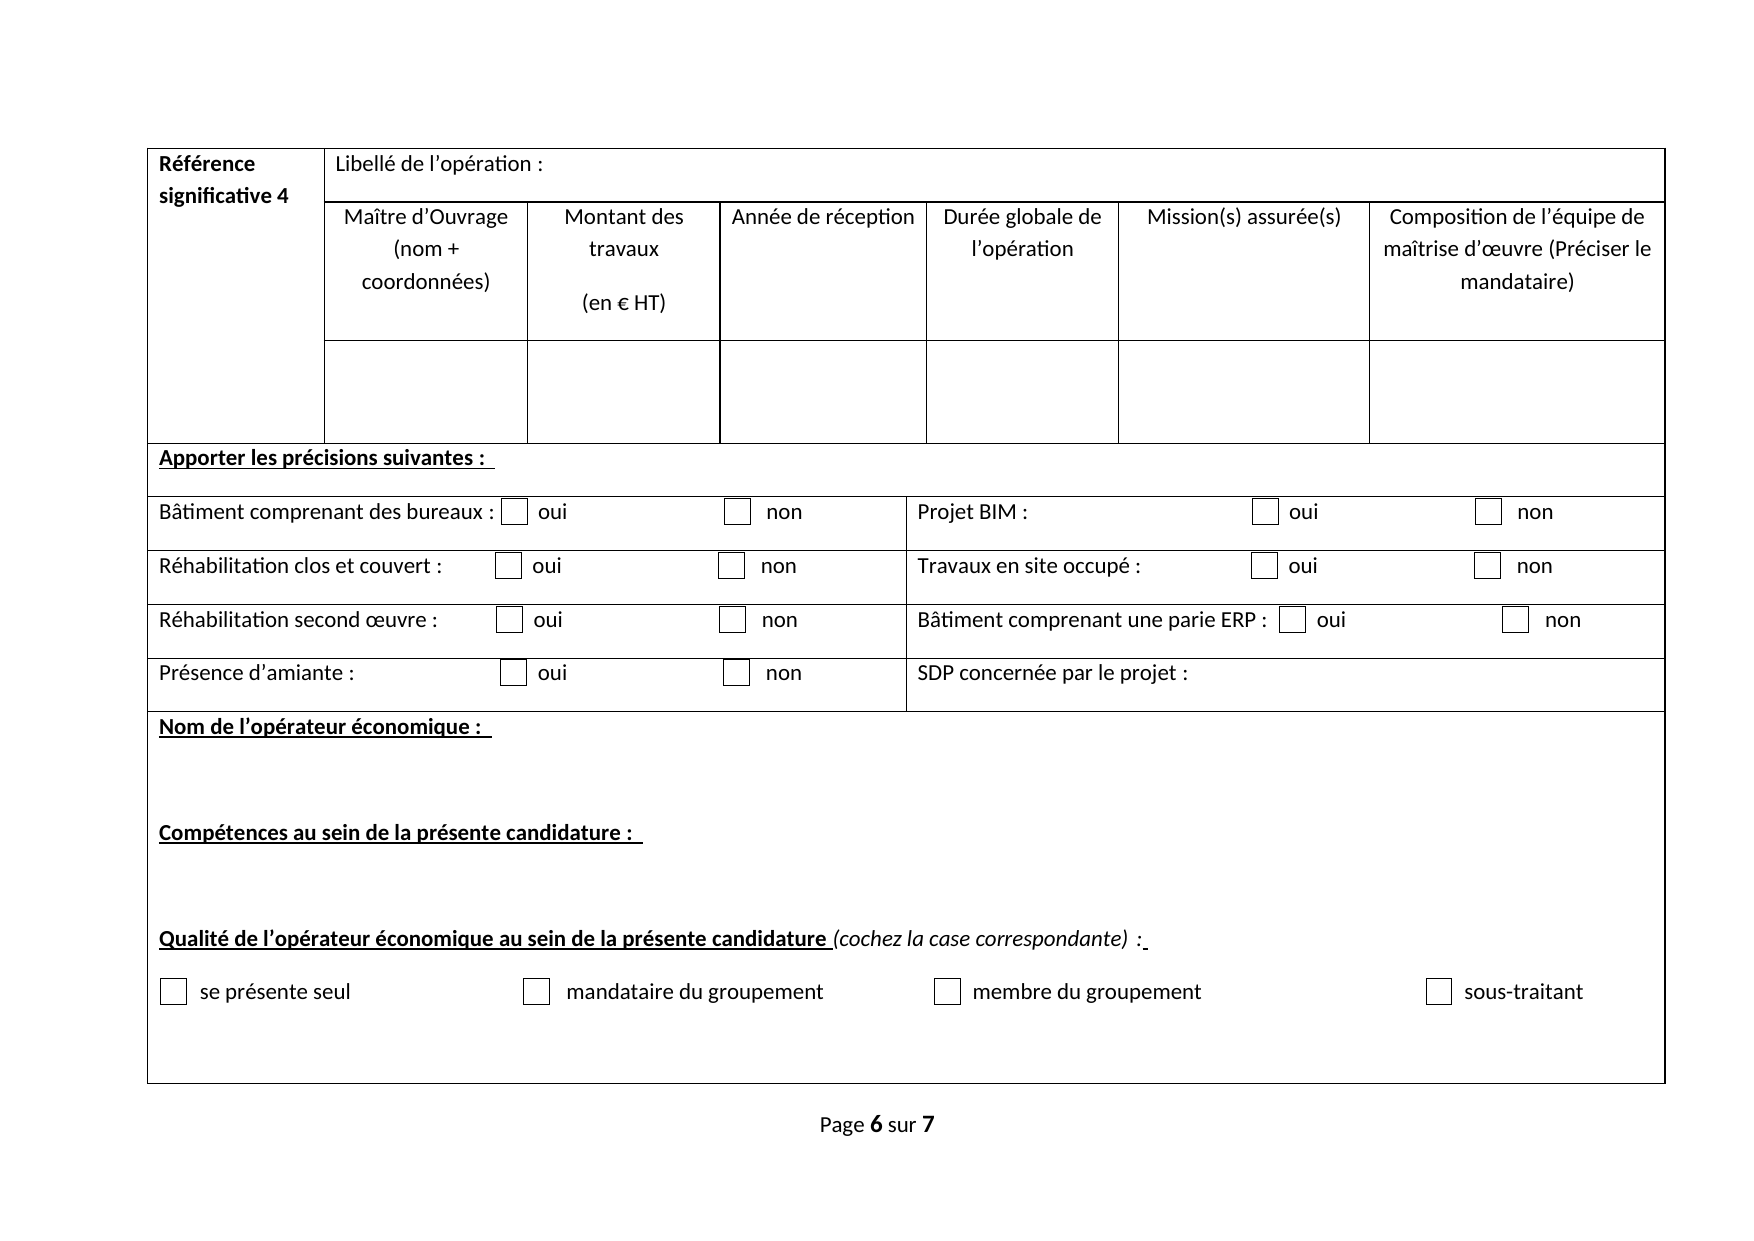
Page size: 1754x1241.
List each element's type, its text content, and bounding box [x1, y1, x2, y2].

table_cell Montant des travaux (en € HT) [528, 203, 719, 340]
table_cell Travaux en site occupé : oui non [907, 551, 1664, 604]
table_cell Bâtiment comprenant des bureaux : oui non [148, 497, 906, 550]
table_cell Réhabilitation second œuvre : oui non [148, 605, 906, 657]
table_cell Projet BIM : oui non [907, 497, 1664, 550]
table_cell SDP concernée par le projet : [907, 659, 1664, 711]
table_cell [927, 341, 1118, 442]
table_cell Réhabilitation clos et couvert : oui non [148, 551, 906, 604]
table_cell [1119, 341, 1369, 442]
table_cell Présence d’amiante : oui non [148, 659, 906, 711]
table_cell Apporter les précisions suivantes : [148, 444, 1664, 496]
table_cell [721, 341, 926, 442]
table_cell Année de réception [721, 203, 926, 340]
table_cell [325, 341, 527, 442]
table_cell Mission(s) assurée(s) [1119, 203, 1369, 340]
table_cell Composition de l’équipe de maîtrise d’œuvre (Préciser le mandataire) [1370, 203, 1664, 340]
table_cell Libellé de l’opération : [325, 149, 1664, 201]
table_cell Nom de l’opérateur économique : Compétences au sein de la présente candidature : Qualité de l’opérateur économique au sein de la présente candidature (cochez la case correspondante) : se présente seul mandataire du groupement membre du groupement sous-traitant [148, 712, 1664, 1083]
table_cell Durée globale de l’opération [927, 203, 1118, 340]
table_cell Bâtiment comprenant une parie ERP : oui non [907, 605, 1664, 657]
table_cell [1370, 341, 1664, 442]
table_cell Référence significative 4 [148, 149, 324, 442]
table_cell [528, 341, 719, 442]
table_cell Maître d’Ouvrage (nom + coordonnées) [325, 203, 527, 340]
